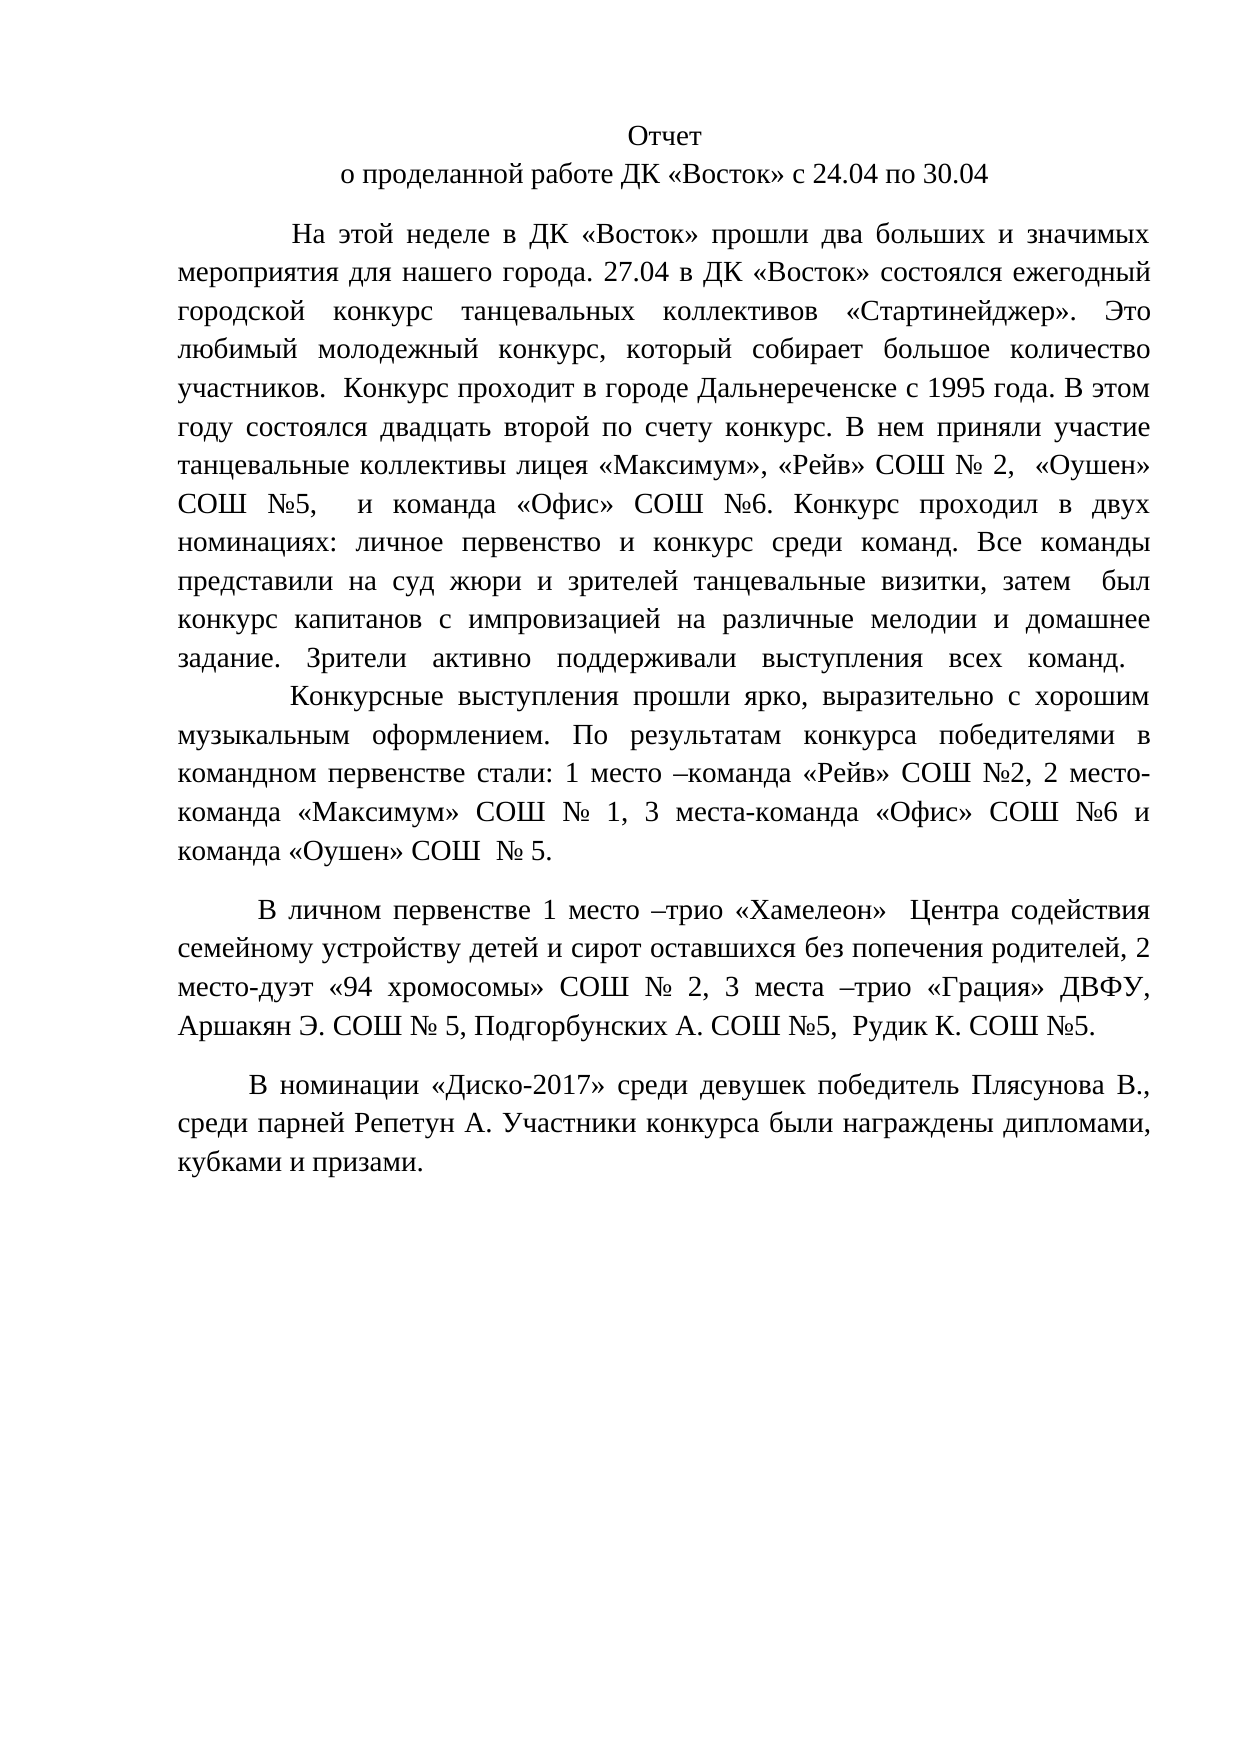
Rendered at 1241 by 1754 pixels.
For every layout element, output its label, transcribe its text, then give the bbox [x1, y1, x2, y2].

text Отчет о проделанной работе ДК «Восток» с 24.04 по 30.04 [177, 118, 1152, 190]
text На этой неделе в ДК «Восток» прошли два больших и значимых мероприятия для нашего города. 27.04 в ДК «Восток» состоялся ежегодный городской конкурс танцевальных коллективов «Стартинейджер». Это любимый молодежный конкурс, который собирает большое количество участников. Конкурс проходит в городе Дальнереченске с 1995 года. В этом году состоялся двадцать второй по счету конкурс. В нем приняли участие танцевальные коллективы лицея «Максимум», «Рейв» СОШ № 2, «Оушен» СОШ №5, и команда «Офис» СОШ №6. Конкурс проходил в двух номинациях: личное первенство и конкурс среди команд. Все команды представили на суд жюри и зрителей танцевальные визитки, затем был конкурс капитанов с импровизацией на различные мелодии и домашнее задание. Зрители активно поддерживали выступления всех команд. Конкурсные выступления прошли ярко, выразительно с хорошим музыкальным оформлением. По результатам конкурса победителями в командном первенстве стали: 1 место –команда «Рейв» СОШ №2, 2 место-команда «Максимум» СОШ № 1, 3 места-команда «Офис» СОШ №6 и команда «Оушен» СОШ № 5. [177, 216, 1152, 866]
text В номинации «Диско-2017» среди девушек победитель Плясунова В., среди парней Репетун А. Участники конкурса были награждены дипломами, кубками и призами. [177, 1067, 1152, 1178]
text В личном первенстве 1 место –трио «Хамелеон» Центра содействия семейному устройству детей и сирот оставшихся без попечения родителей, 2 место-дуэт «94 хромосомы» СОШ № 2, 3 места –трио «Грация» ДВФУ, Аршакян Э. СОШ № 5, Подгорбунских А. СОШ №5, Рудик К. СОШ №5. [177, 892, 1152, 1041]
